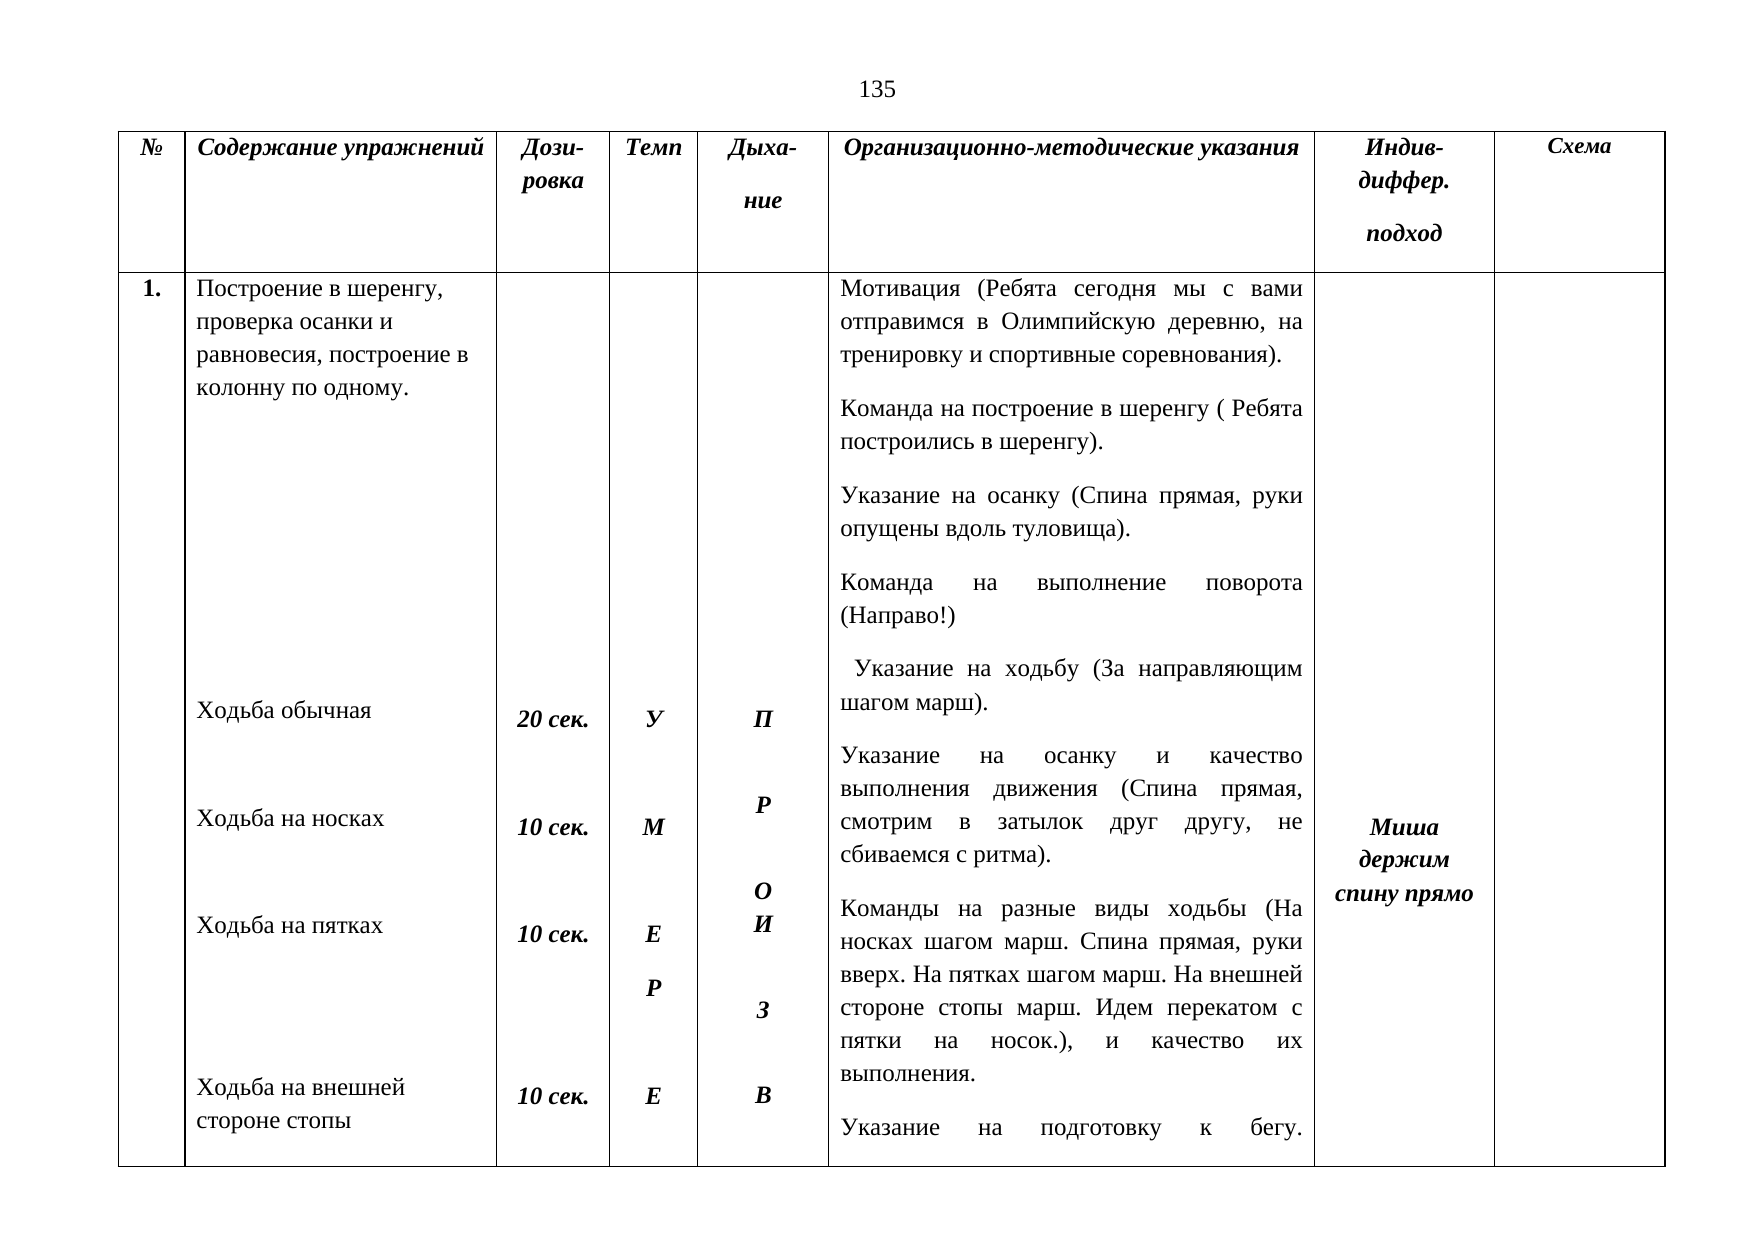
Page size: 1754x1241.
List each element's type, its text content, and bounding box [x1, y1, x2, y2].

table_header Содержание упражнений [186, 132, 496, 272]
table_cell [1315, 273, 1494, 1166]
table_header № [119, 132, 184, 272]
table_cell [829, 273, 1314, 1166]
table_header Схема [1495, 132, 1664, 272]
table_header Дози-ровка [497, 132, 609, 272]
table_cell [1495, 273, 1664, 1166]
table_header Дыха- ние [698, 132, 828, 272]
table_cell 1. [119, 273, 184, 1166]
table_header Индив-диффер. подход [1315, 132, 1494, 272]
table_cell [186, 273, 496, 1166]
table_header Темп [610, 132, 697, 272]
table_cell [698, 273, 828, 1166]
table_header Организационно-методические указания [829, 132, 1314, 272]
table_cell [497, 273, 609, 1166]
table_cell У М Е Р Е Н Н Ы Й [610, 273, 697, 1166]
